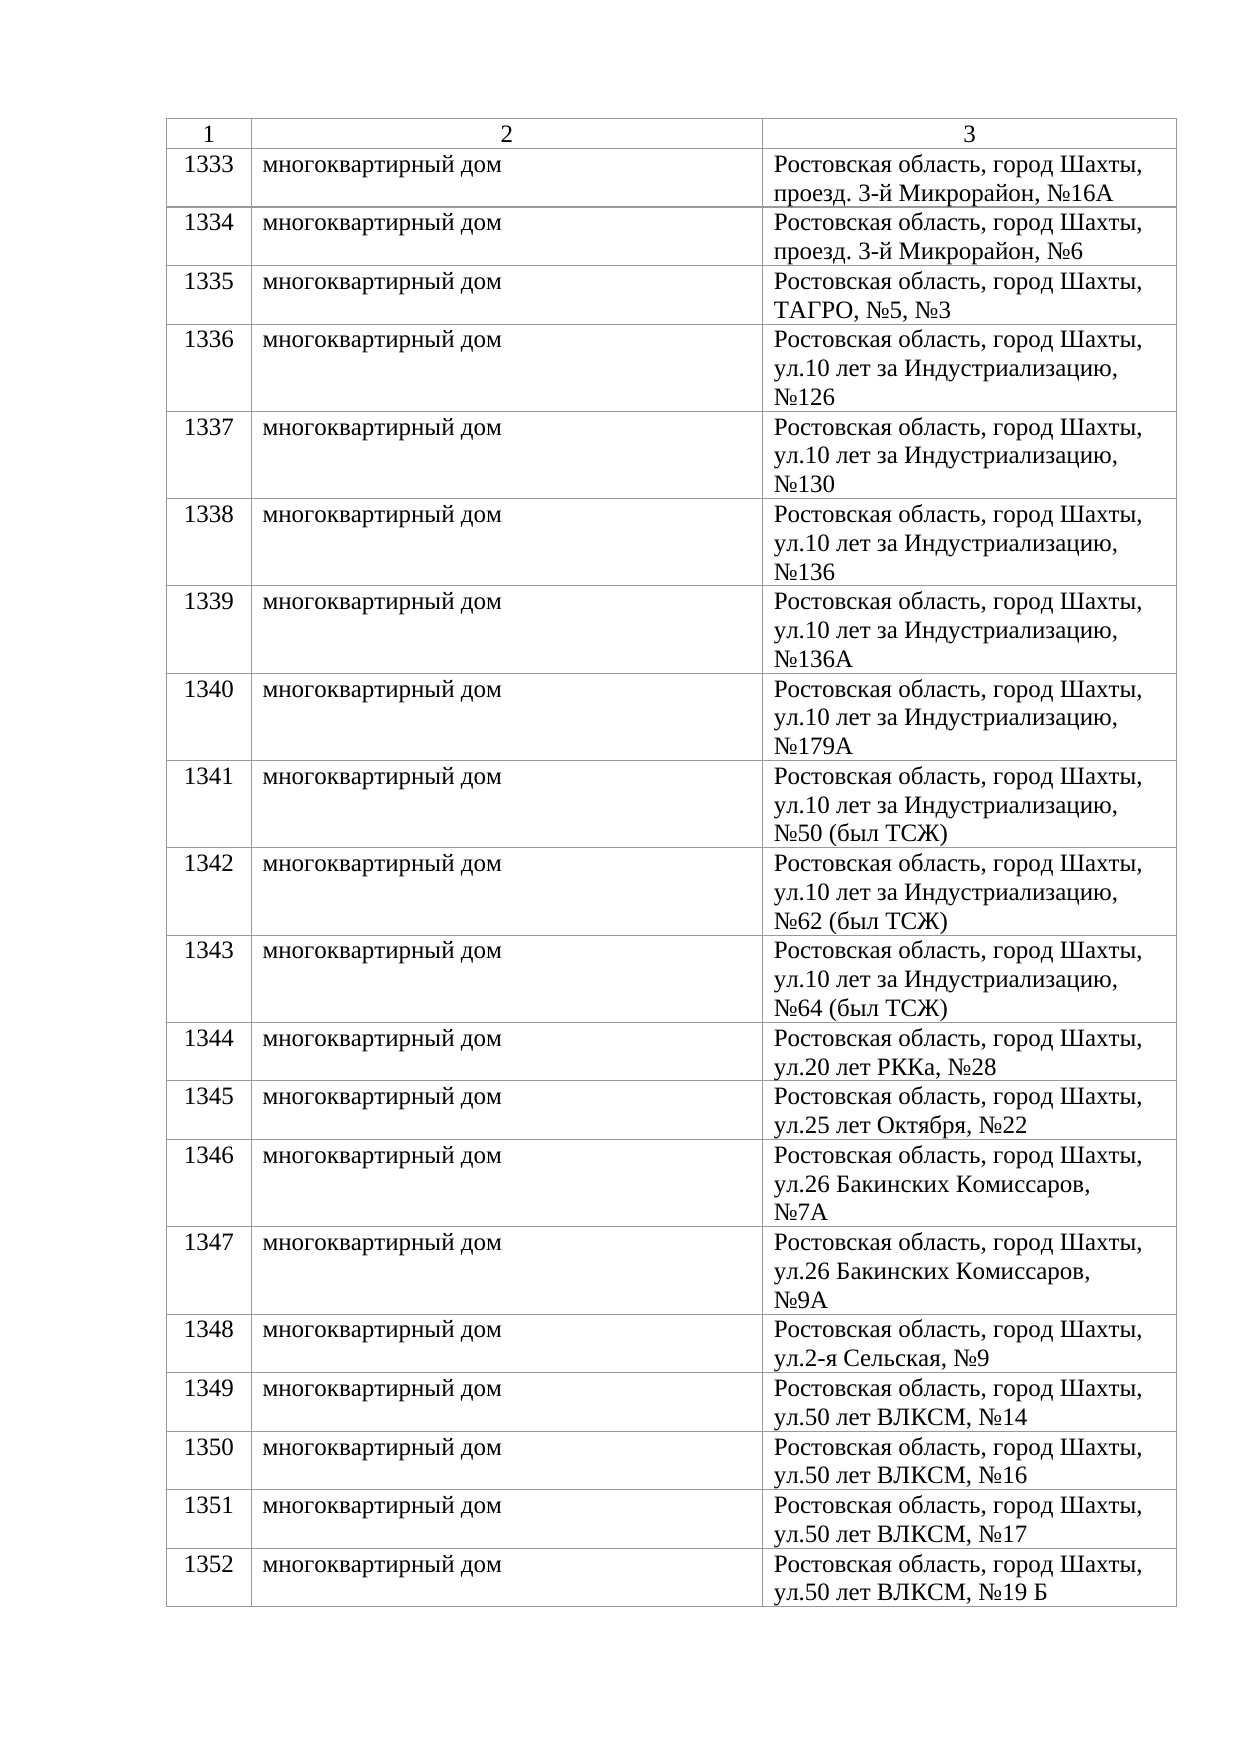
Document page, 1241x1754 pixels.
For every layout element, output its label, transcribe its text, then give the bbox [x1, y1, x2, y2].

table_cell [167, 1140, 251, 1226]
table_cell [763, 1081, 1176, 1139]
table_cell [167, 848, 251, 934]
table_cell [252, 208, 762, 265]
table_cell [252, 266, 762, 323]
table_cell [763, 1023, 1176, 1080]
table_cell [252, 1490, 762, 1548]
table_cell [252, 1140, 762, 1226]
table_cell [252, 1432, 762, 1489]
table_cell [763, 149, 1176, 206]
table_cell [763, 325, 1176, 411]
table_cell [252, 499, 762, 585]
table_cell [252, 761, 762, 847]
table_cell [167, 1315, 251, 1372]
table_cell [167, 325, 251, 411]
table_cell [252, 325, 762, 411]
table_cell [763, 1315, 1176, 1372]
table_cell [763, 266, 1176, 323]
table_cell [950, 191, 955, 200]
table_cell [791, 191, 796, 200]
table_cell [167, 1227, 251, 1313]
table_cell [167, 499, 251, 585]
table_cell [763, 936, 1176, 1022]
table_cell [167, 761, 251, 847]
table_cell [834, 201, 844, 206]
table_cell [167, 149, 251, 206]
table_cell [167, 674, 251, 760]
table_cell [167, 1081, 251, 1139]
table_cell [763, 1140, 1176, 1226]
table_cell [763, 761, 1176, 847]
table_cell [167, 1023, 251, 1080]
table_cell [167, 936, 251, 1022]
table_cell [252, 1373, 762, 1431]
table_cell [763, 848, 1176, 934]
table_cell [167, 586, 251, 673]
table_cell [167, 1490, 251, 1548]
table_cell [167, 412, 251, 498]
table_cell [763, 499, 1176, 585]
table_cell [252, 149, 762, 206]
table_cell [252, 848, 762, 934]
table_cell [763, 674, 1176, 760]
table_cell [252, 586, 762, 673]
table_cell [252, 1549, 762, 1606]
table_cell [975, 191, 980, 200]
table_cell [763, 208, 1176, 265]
table_header 2 [252, 119, 762, 148]
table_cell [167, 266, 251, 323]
table_header 3 [763, 119, 1176, 148]
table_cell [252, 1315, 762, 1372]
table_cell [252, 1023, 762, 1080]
table_header 1 [167, 119, 251, 148]
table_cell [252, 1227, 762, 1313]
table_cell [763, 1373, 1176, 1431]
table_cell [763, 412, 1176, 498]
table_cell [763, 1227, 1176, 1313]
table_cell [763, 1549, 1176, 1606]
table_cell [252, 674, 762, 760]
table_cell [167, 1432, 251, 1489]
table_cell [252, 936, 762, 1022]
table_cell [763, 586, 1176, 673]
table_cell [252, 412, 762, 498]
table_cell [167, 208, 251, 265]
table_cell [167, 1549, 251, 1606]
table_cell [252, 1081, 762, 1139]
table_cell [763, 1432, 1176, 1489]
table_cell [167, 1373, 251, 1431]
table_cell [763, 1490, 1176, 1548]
